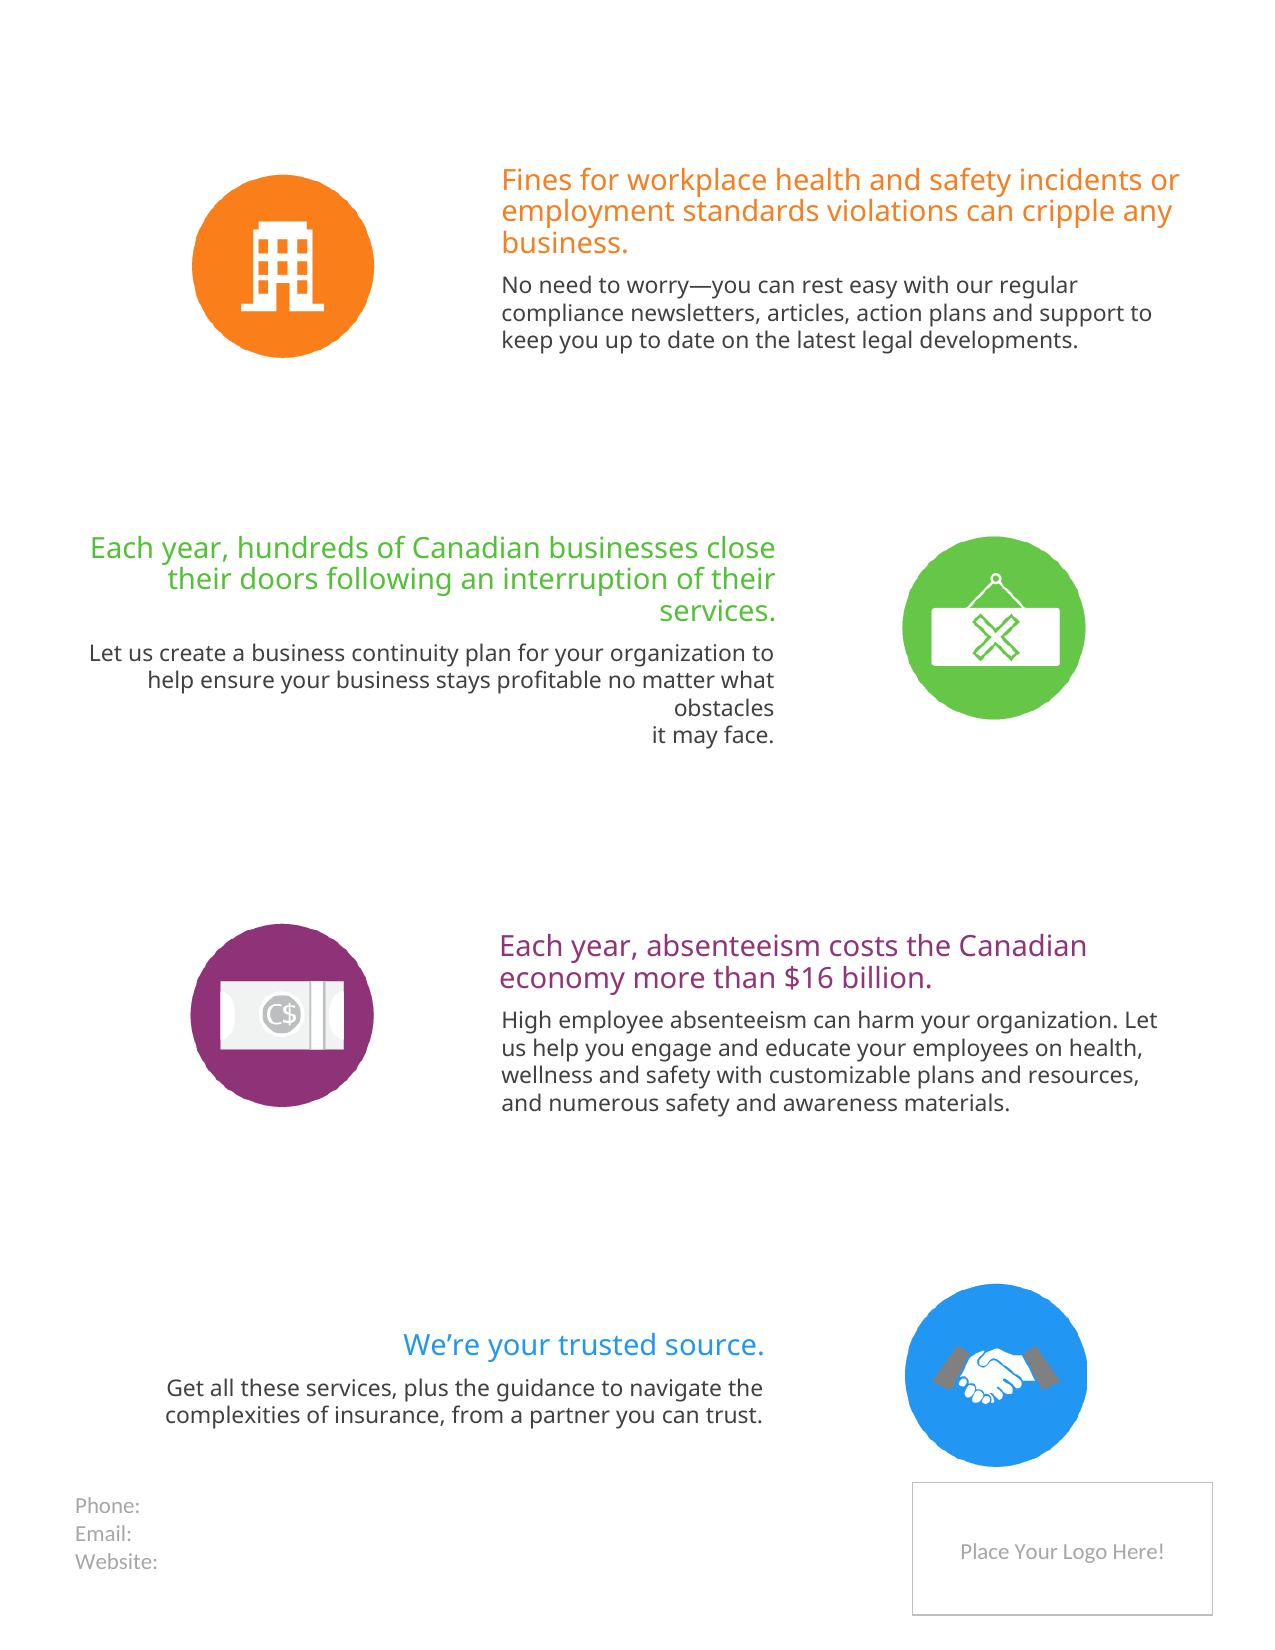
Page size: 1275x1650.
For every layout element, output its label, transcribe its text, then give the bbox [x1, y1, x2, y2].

table_header [75, 165, 487, 369]
table_header [788, 1281, 1200, 1471]
table_header [75, 1281, 787, 1471]
table_cell No need to worry—you can rest easy with our regular compliance newsletters, articles, action plans and support to keep you up to date on the latest legal developments. [487, 259, 1199, 369]
table_header Each year, hundreds of Canadian businesses close their doors following an interruption of their services. [75, 533, 787, 627]
picture [187, 921, 375, 1109]
table_header [788, 533, 1200, 749]
table_cell Let us create a business continuity plan for your organization to help ensure your business stays profitable no matter what obstacles it may face. [75, 627, 787, 749]
table_header Each year, absenteeism costs the Canadian economy more than $16 billion. [487, 914, 1199, 994]
picture [187, 171, 375, 360]
table_header [75, 914, 487, 1117]
picture [900, 1280, 1088, 1469]
picture [900, 532, 1088, 721]
table_header Fines for workplace health and safety incidents or employment standards violations can cripple any business. [487, 165, 1199, 259]
table_cell High employee absenteeism can harm your organization. Let us help you engage and educate your employees on health, wellness and safety with customizable plans and resources, and numerous safety and awareness materials. [487, 995, 1199, 1117]
